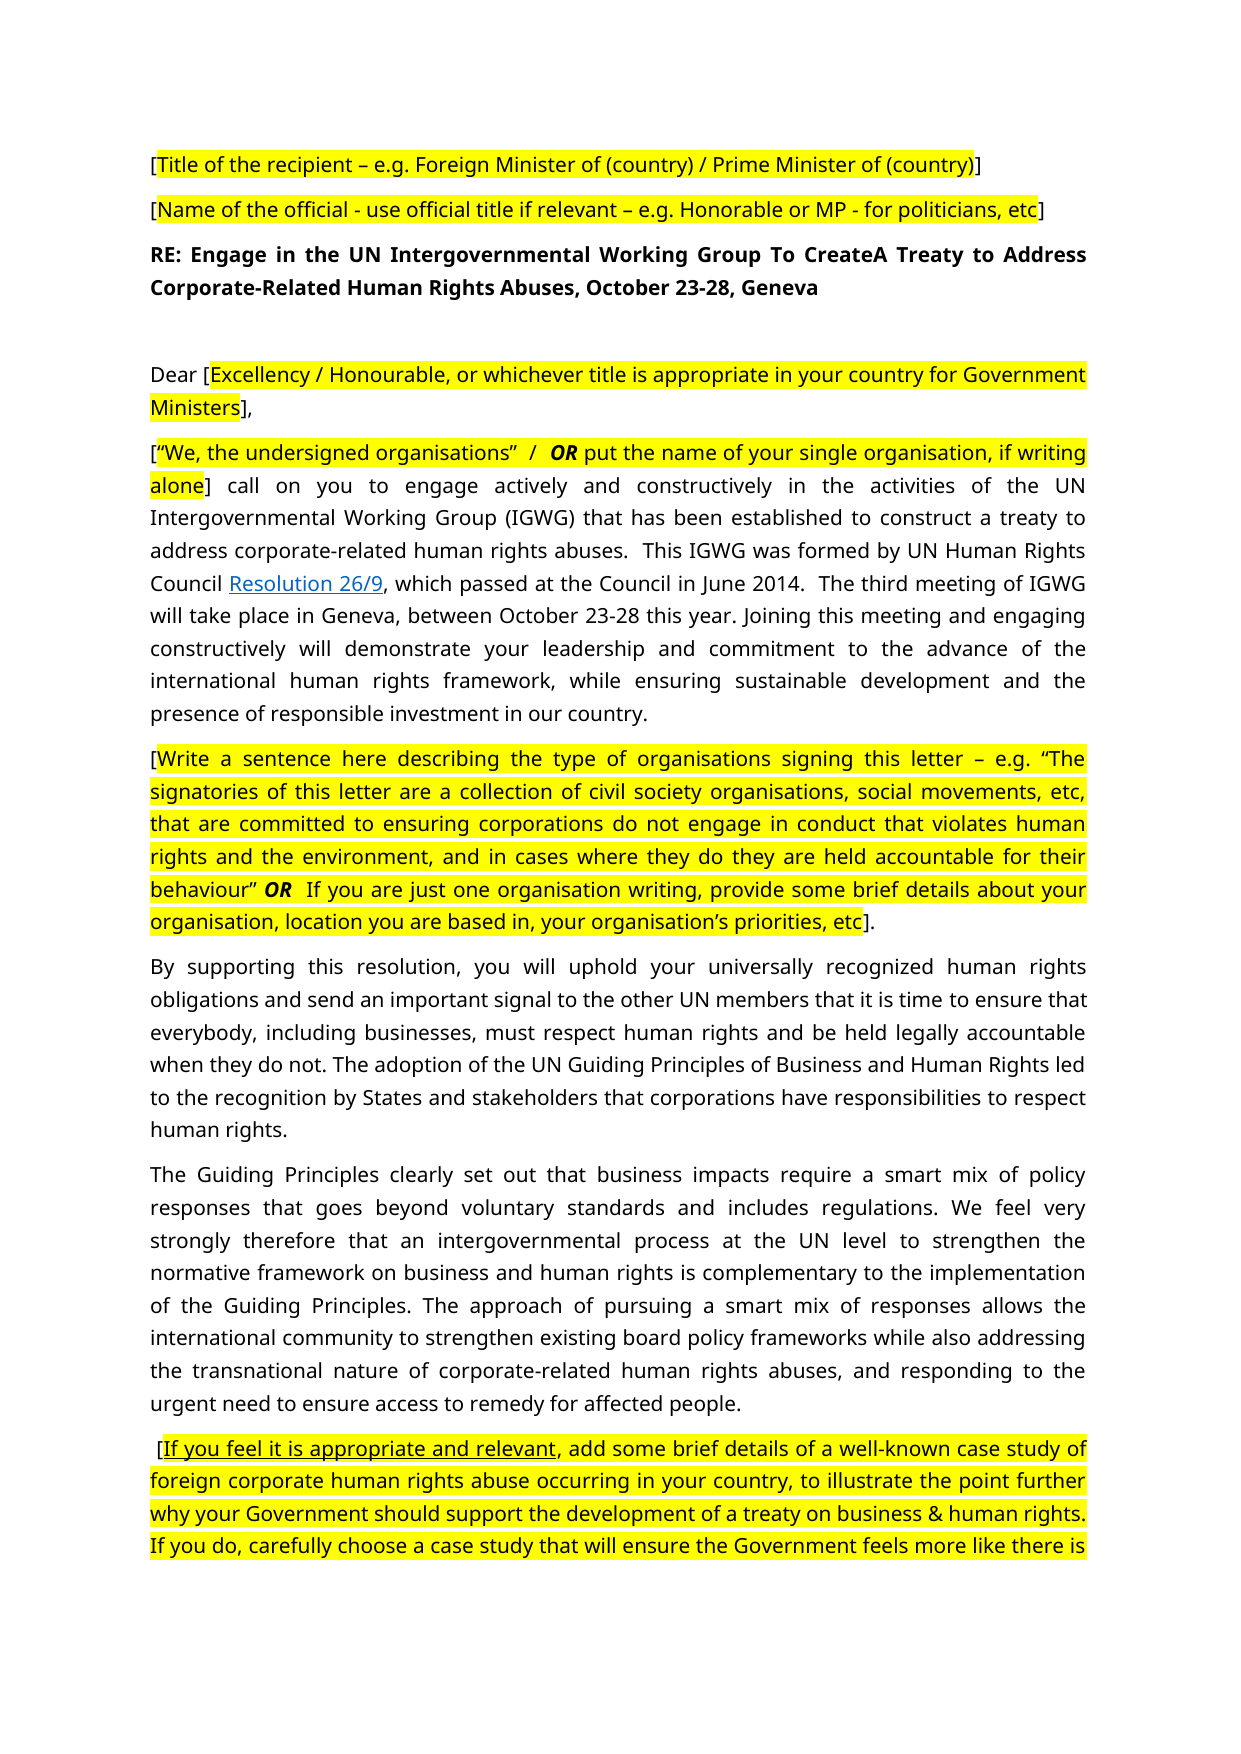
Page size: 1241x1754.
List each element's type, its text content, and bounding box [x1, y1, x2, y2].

text Dear [Excellency / Honourable, or whichever title is appropriate in your country for Government Ministers], [150, 361, 1087, 422]
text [150, 1434, 1087, 1466]
text The Guiding Principles clearly set out that business impacts require a smart mix of policy responses that goes beyond voluntary standards and includes regulations. We feel very strongly therefore that an intergovernmental process at the UN level to strengthen the normative framework on business and human rights is complementary to the implementation of the Guiding Principles. The approach of pursuing a smart mix of responses allows the international community to strengthen existing board policy frameworks while also addressing the transnational nature of corporate-related human rights abuses, and responding to the urgent need to ensure access to remedy for affected people. [150, 1161, 1087, 1417]
text By supporting this resolution, you will uphold your universally recognized human rights obligations and send an important signal to the other UN members that it is time to ensure that everybody, including businesses, must respect human rights and be held legally accountable when they do not. The adoption of the UN Guiding Principles of Business and Human Rights led to the recognition by States and stakeholders that corporations have responsibilities to respect human rights. [150, 952, 1087, 1144]
text RE: Engage in the UN Intergovernmental Working Group To CreateA Treaty to Address Corporate-Related Human Rights Abuses, October 23-28, Geneva [150, 240, 1087, 301]
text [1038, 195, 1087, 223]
text [“We, the undersigned organisations” / OR put the name of your single organisation, if writing alone] call on you to engage actively and constructively in the activities of the UN Intergovernmental Working Group (IGWG) that has been established to construct a treaty to address corporate-related human rights abuses. This IGWG was formed by UN Human Rights Council Resolution 26/9, which passed at the Council in June 2014. The third meeting of IGWG will take place in Geneva, between October 23-28 this year. Joining this meeting and engaging constructively will demonstrate your leadership and commitment to the advance of the international human rights framework, while ensuring sustainable development and the presence of responsible investment in our country. [150, 438, 1087, 728]
